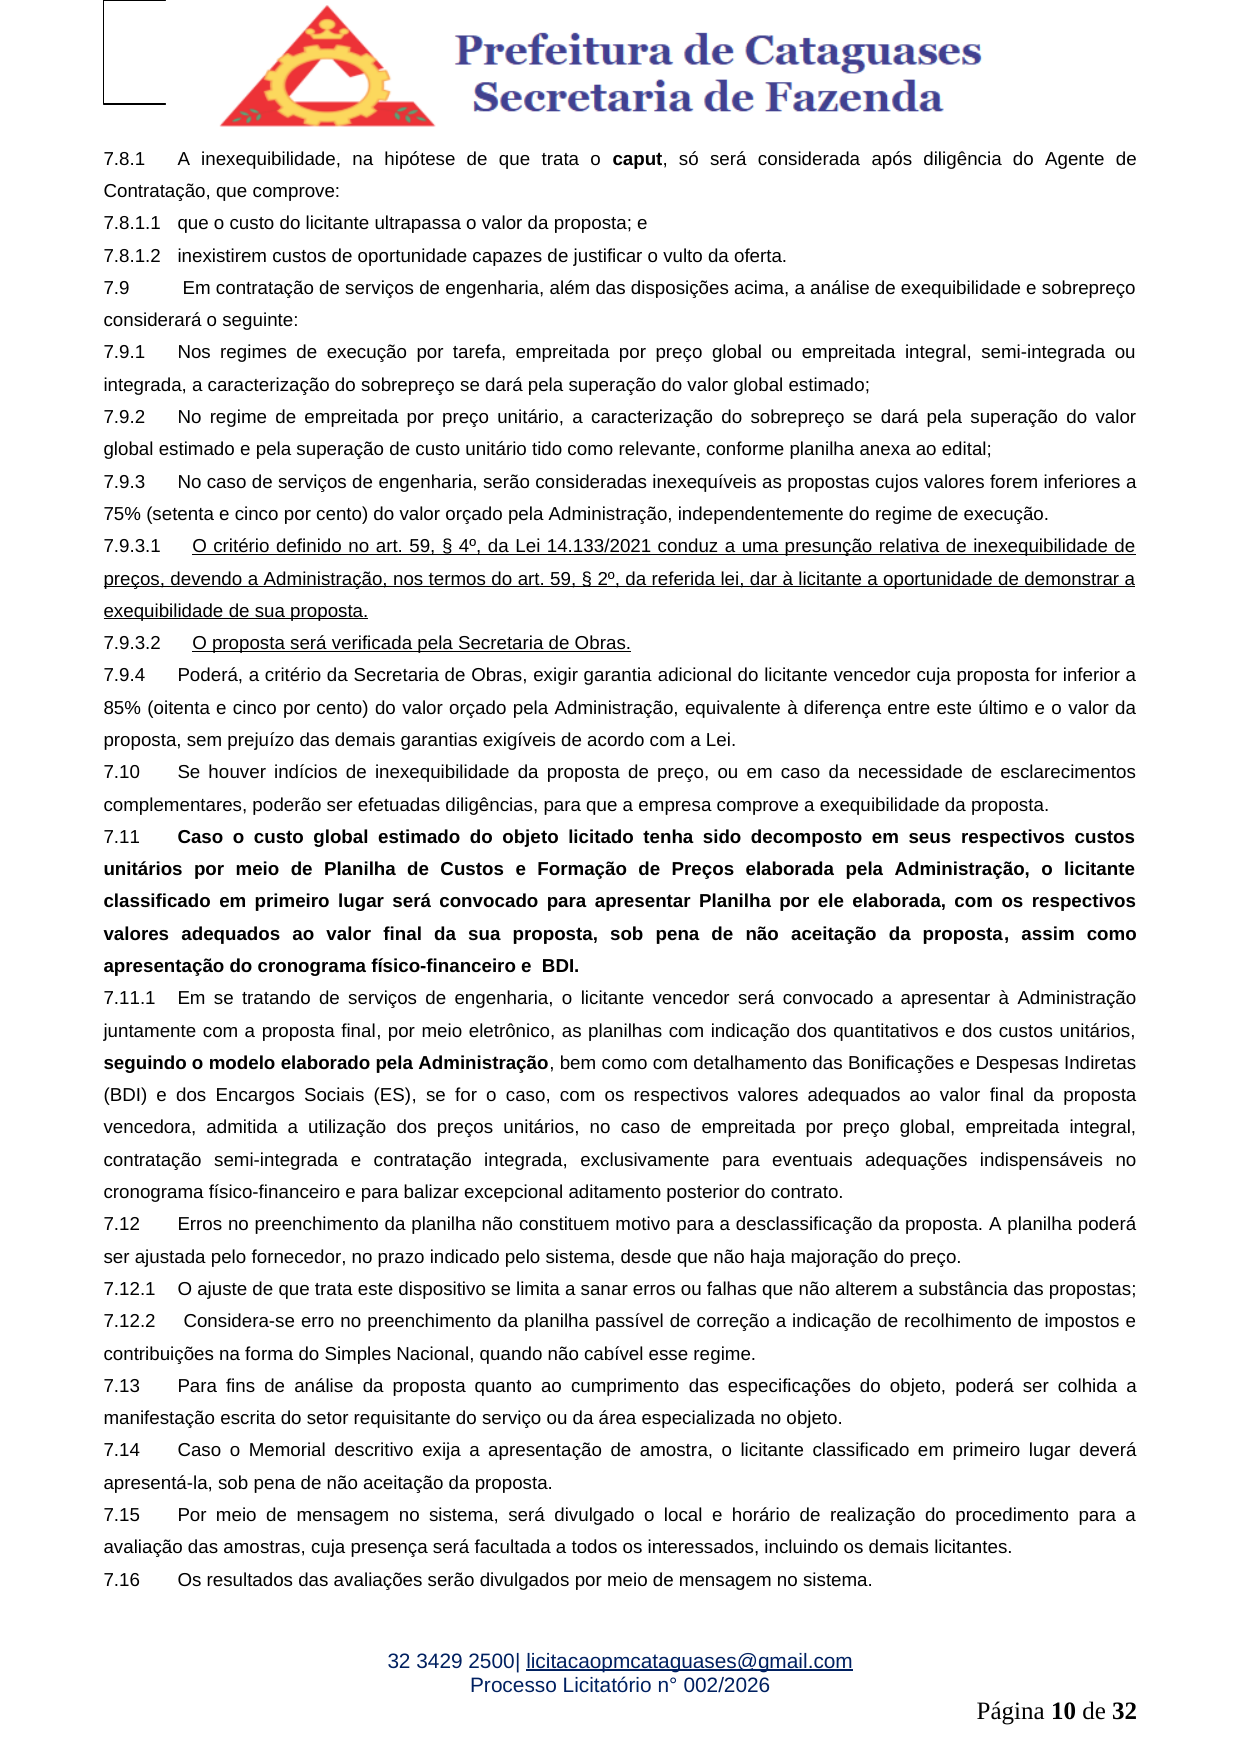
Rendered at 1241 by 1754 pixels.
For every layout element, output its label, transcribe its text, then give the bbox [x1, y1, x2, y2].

list Os resultados das avaliações serão divulgados por meio de mensagem no sistema. [103, 1568, 1137, 1590]
list Caso o Memorial descritivo exija a apresentação de amostra, o licitante classificado em primeiro lugar deverá apresentá-la, sob pena de não aceitação da proposta. [103, 1439, 1137, 1493]
list Por meio de mensagem no sistema, será divulgado o local e horário de realização do procedimento para a avaliação das amostras, cuja presença será facultada a todos os interessados, incluindo os demais licitantes. [103, 1504, 1137, 1558]
list Em contratação de serviços de engenharia, além das disposições acima, a análise de exequibilidade e sobrepreço considerará o seguinte: [103, 277, 1137, 331]
list A inexequibilidade, na hipótese de que trata o caput, só será considerada após diligência do Agente de Contratação, que comprove: [103, 147, 1137, 201]
list Se houver indícios de inexequibilidade da proposta de preço, ou em caso da necessidade de esclarecimentos complementares, poderão ser efetuadas diligências, para que a empresa comprove a exequibilidade da proposta. [103, 761, 1137, 815]
list Caso o custo global estimado do objeto licitado tenha sido decomposto em seus respectivos custos unitários por meio de Planilha de Custos e Formação de Preços elaborada pela Administração, o licitante classificado em primeiro lugar será convocado para apresentar Planilha por ele elaborada, com os respectivos valores adequados ao valor final da sua proposta, sob pena de não aceitação da proposta, assim como apresentação do cronograma físico-financeiro e BDI. [103, 826, 1137, 976]
list O ajuste de que trata este dispositivo se limita a sanar erros ou falhas que não alterem a substância das propostas; [103, 1278, 1137, 1299]
picture [165, 0, 1075, 148]
list O proposta será verificada pela Secretaria de Obras. [103, 632, 1137, 653]
list No caso de serviços de engenharia, serão consideradas inexequíveis as propostas cujos valores forem inferiores a 75% (setenta e cinco por cento) do valor orçado pela Administração, independentemente do regime de execução. [103, 470, 1137, 524]
list No regime de empreitada por preço unitário, a caracterização do sobrepreço se dará pela superação do valor global estimado e pela superação de custo unitário tido como relevante, conforme planilha anexa ao edital; [103, 406, 1137, 460]
list Em se tratando de serviços de engenharia, o licitante vencedor será convocado a apresentar à Administração juntamente com a proposta final, por meio eletrônico, as planilhas com indicação dos quantitativos e dos custos unitários, seguindo o modelo elaborado pela Administração, bem como com detalhamento das Bonificações e Despesas Indiretas (BDI) e dos Encargos Sociais (ES), se for o caso, com os respectivos valores adequados ao valor final da proposta vencedora, admitida a utilização dos preços unitários, no caso de empreitada por preço global, empreitada integral, contratação semi-integrada e contratação integrada, exclusivamente para eventuais adequações indispensáveis no cronograma físico-financeiro e para balizar excepcional aditamento posterior do contrato. [103, 987, 1137, 1202]
list que o custo do licitante ultrapassa o valor da proposta; e [103, 212, 1137, 234]
list Para fins de análise da proposta quanto ao cumprimento das especificações do objeto, poderá ser colhida a manifestação escrita do setor requisitante do serviço ou da área especializada no objeto. [103, 1374, 1137, 1428]
list Poderá, a critério da Secretaria de Obras, exigir garantia adicional do licitante vencedor cuja proposta for inferior a 85% (oitenta e cinco por cento) do valor orçado pela Administração, equivalente à diferença entre este último e o valor da proposta, sem prejuízo das demais garantias exigíveis de acordo com a Lei. [103, 664, 1137, 750]
list Nos regimes de execução por tarefa, empreitada por preço global ou empreitada integral, semi-integrada ou integrada, a caracterização do sobrepreço se dará pela superação do valor global estimado; [103, 341, 1137, 395]
list inexistirem custos de oportunidade capazes de justificar o vulto da oferta. [103, 244, 1137, 266]
list Considera-se erro no preenchimento da planilha passível de correção a indicação de recolhimento de impostos e contribuições na forma do Simples Nacional, quando não cabível esse regime. [103, 1310, 1137, 1364]
list O critério definido no art. 59, § 4º, da Lei 14.133/2021 conduz a uma presunção relativa de inexequibilidade de preços, devendo a Administração, nos termos do art. 59, § 2º, da referida lei, dar à licitante a oportunidade de demonstrar a exequibilidade de sua proposta. [103, 535, 1137, 621]
list Erros no preenchimento da planilha não constituem motivo para a desclassificação da proposta. A planilha poderá́ ser ajustada pelo fornecedor, no prazo indicado pelo sistema, desde que não haja majoração do preço. [103, 1213, 1137, 1267]
